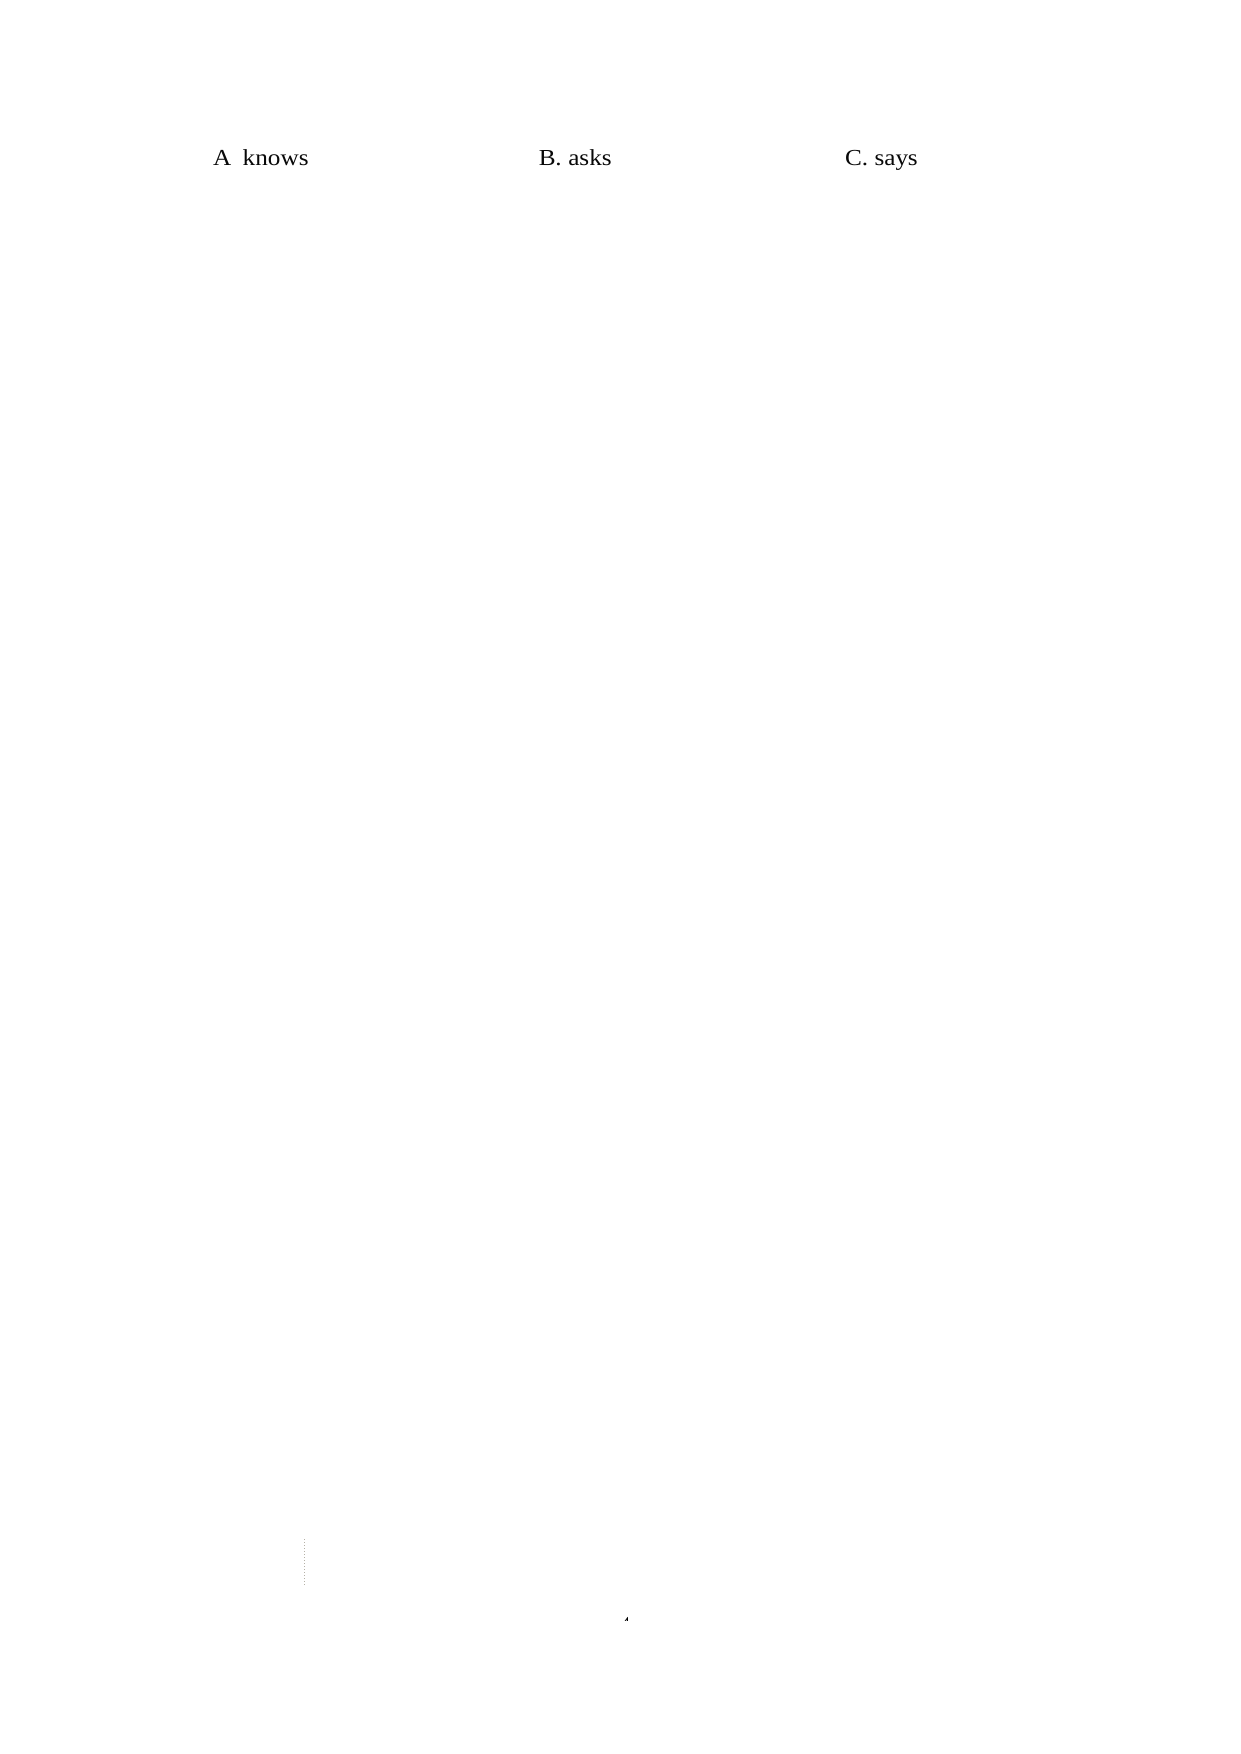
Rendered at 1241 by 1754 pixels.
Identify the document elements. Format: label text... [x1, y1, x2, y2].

text A knows B. asks C. says [213, 144, 1140, 170]
